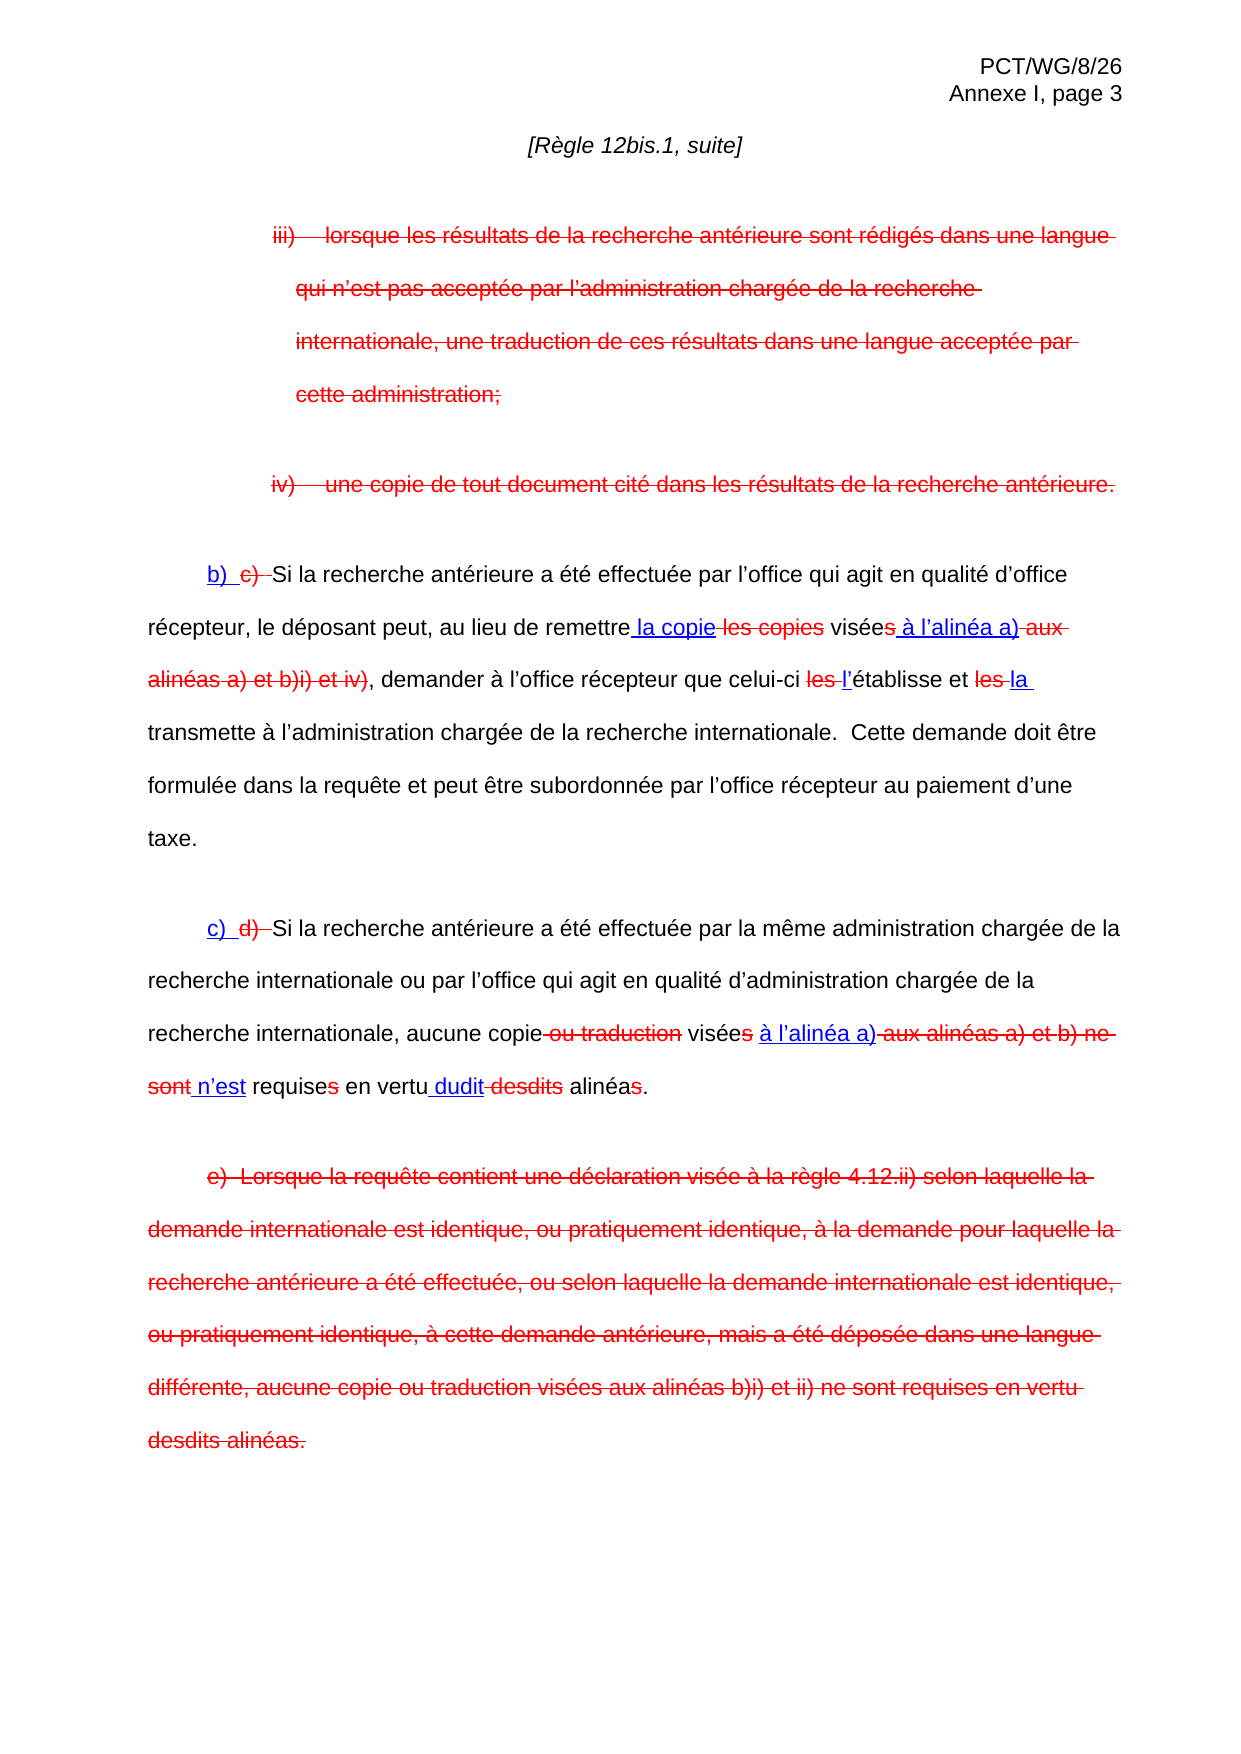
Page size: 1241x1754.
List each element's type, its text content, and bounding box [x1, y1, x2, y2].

text b) c) Si la recherche antérieure a été effectuée par l’office qui agit en qualité d’office récepteur, le déposant peut, au lieu de remettre la copie les copies visées à l’alinéa a) aux alinéas a) et b)i) et iv), demander à l’office récepteur que celui-ci les l’établisse et les la transmette à l’administration chargée de la recherche internationale. Cette demande doit être formulée dans la requête et peut être subordonnée par l’office récepteur au paiement d’une taxe. [148, 561, 1122, 851]
text [Règle 12bis.1, suite] [148, 132, 1122, 158]
text c) d) Si la recherche antérieure a été effectuée par la même administration chargée de la recherche internationale ou par l’office qui agit en qualité d’administration chargée de la recherche internationale, aucune copie ou traduction visées à l’alinéa a) aux alinéas a) et b) ne sont n’est requises en vertu dudit desdits alinéas. [148, 915, 1122, 1099]
text iii) lorsque les résultats de la recherche antérieure sont rédigés dans une langue qui n’est pas acceptée par l’administration chargée de la recherche internationale, une traduction de ces résultats dans une langue acceptée par cette administration; [148, 222, 1122, 407]
text iv) une copie de tout document cité dans les résultats de la recherche antérieure. [148, 471, 1122, 497]
text e) Lorsque la requête contient une déclaration visée à la règle 4.12.ii) selon laquelle la demande internationale est identique, ou pratiquement identique, à la demande pour laquelle la recherche antérieure a été effectuée, ou selon laquelle la demande internationale est identique, ou pratiquement identique, à cette demande antérieure, mais a été déposée dans une langue différente, aucune copie ou traduction visées aux alinéas b)i) et ii) ne sont requises en vertu desdits alinéas. [148, 1163, 1122, 1453]
